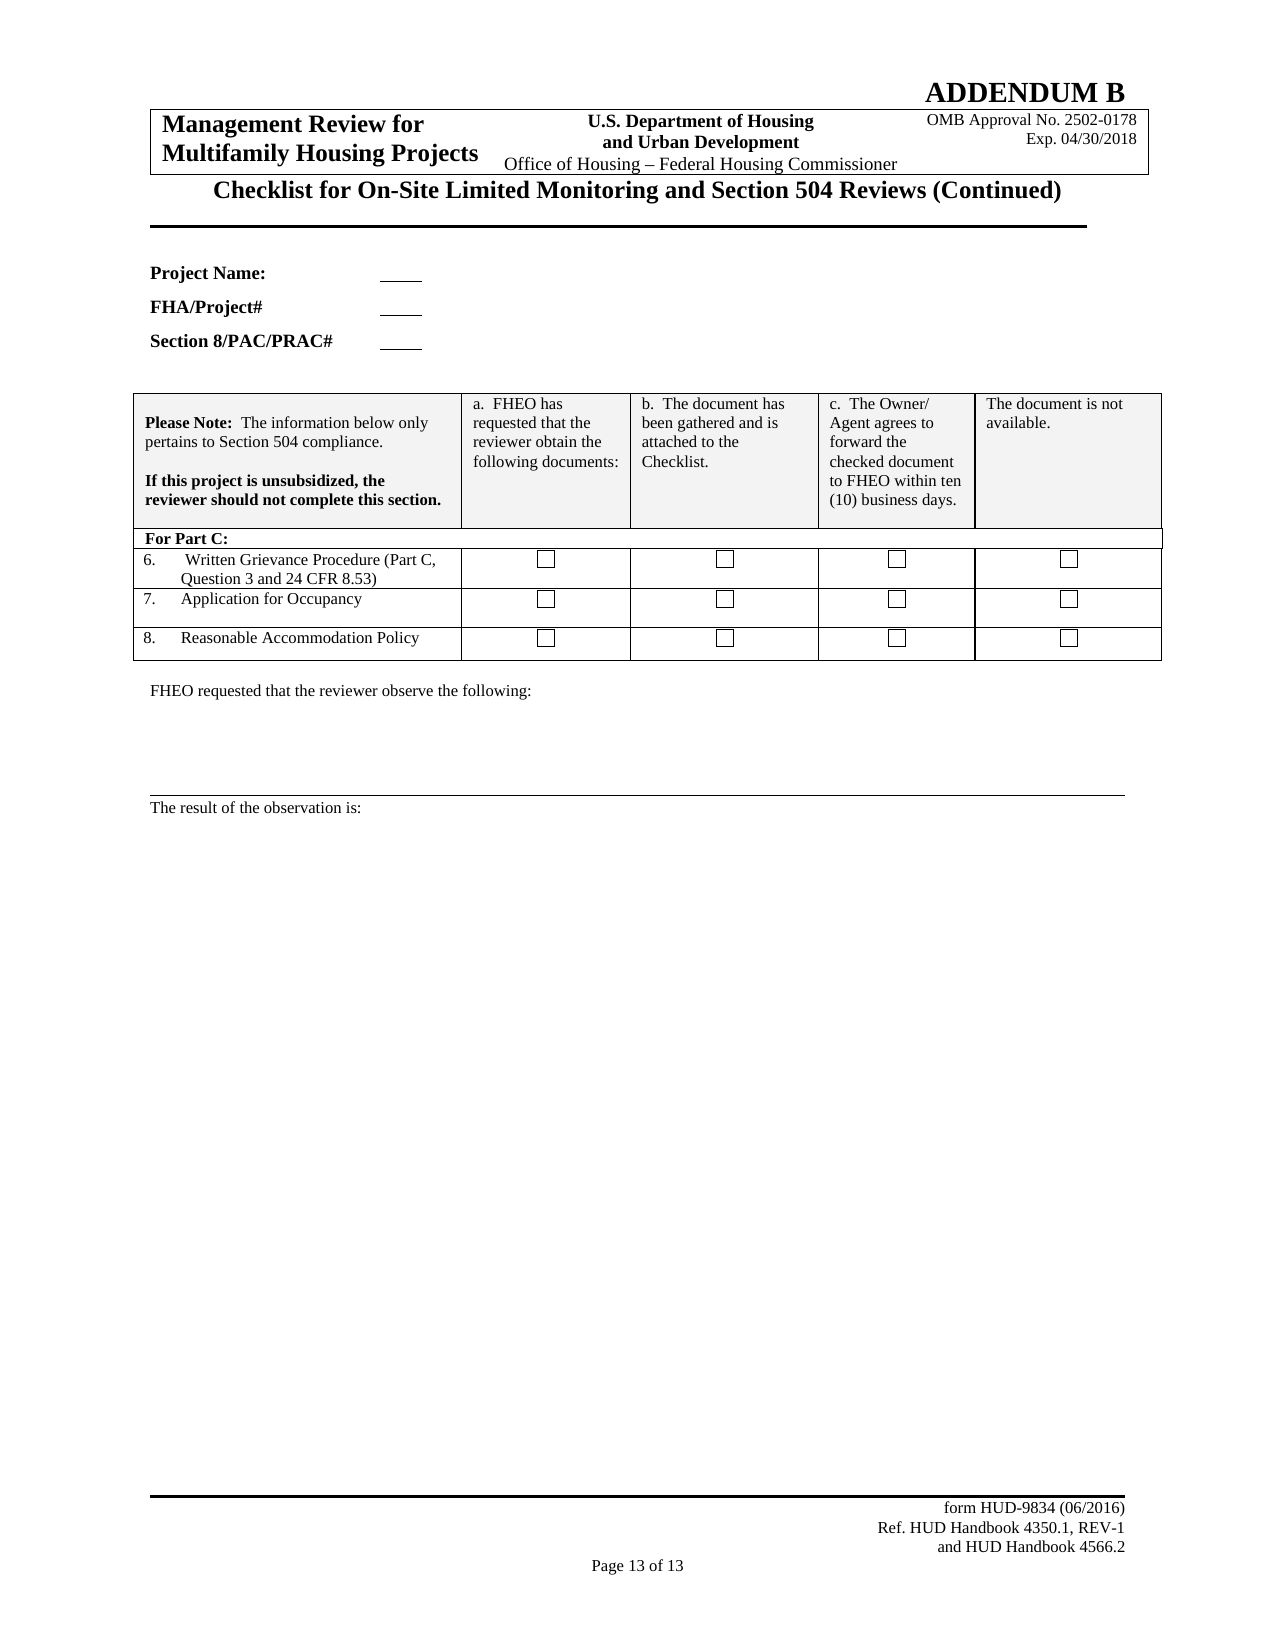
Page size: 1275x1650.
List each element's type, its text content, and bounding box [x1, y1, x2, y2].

table_cell [631, 589, 818, 627]
table_cell [462, 628, 630, 660]
table_header c. The Owner/ Agent agrees to forward the checked document to FHEO within ten (10) business days. [819, 394, 974, 528]
table_cell Reasonable Accommodation Policy [134, 628, 461, 660]
table_cell [976, 589, 1161, 627]
text The result of the observation is: [150, 796, 1125, 817]
table_cell [976, 549, 1161, 588]
table_cell [462, 549, 630, 588]
table_cell [976, 628, 1161, 660]
table_cell [631, 628, 818, 660]
table_cell Application for Occupancy [134, 589, 461, 627]
table_cell [631, 549, 818, 588]
table_header a. FHEO has requested that the reviewer obtain the following documents: [462, 394, 630, 528]
text Section 8/PAC/C# [150, 330, 1125, 352]
text FHEO requested that the reviewer observe the following: [150, 680, 1125, 699]
table_cell [819, 628, 974, 660]
table_header Please Note: The information below only pertains to Section 504 compliance. If this project is unsubsidized, the reviewer should not complete this section. [134, 394, 461, 528]
table_cell [819, 549, 974, 588]
text FHA/Project# [150, 296, 1125, 318]
table_header b. The document has been gathered and is attached to the Checklist. [631, 394, 818, 528]
table_header The document is not available. [976, 394, 1161, 528]
table_cell Written Grievance Procedure (Part C, Question 3 and 24 CFR 8.53) [134, 549, 461, 588]
table_cell [462, 589, 630, 627]
text Project Name: [150, 262, 1125, 283]
table_cell [819, 589, 974, 627]
table_cell For Part C: [134, 529, 1162, 548]
